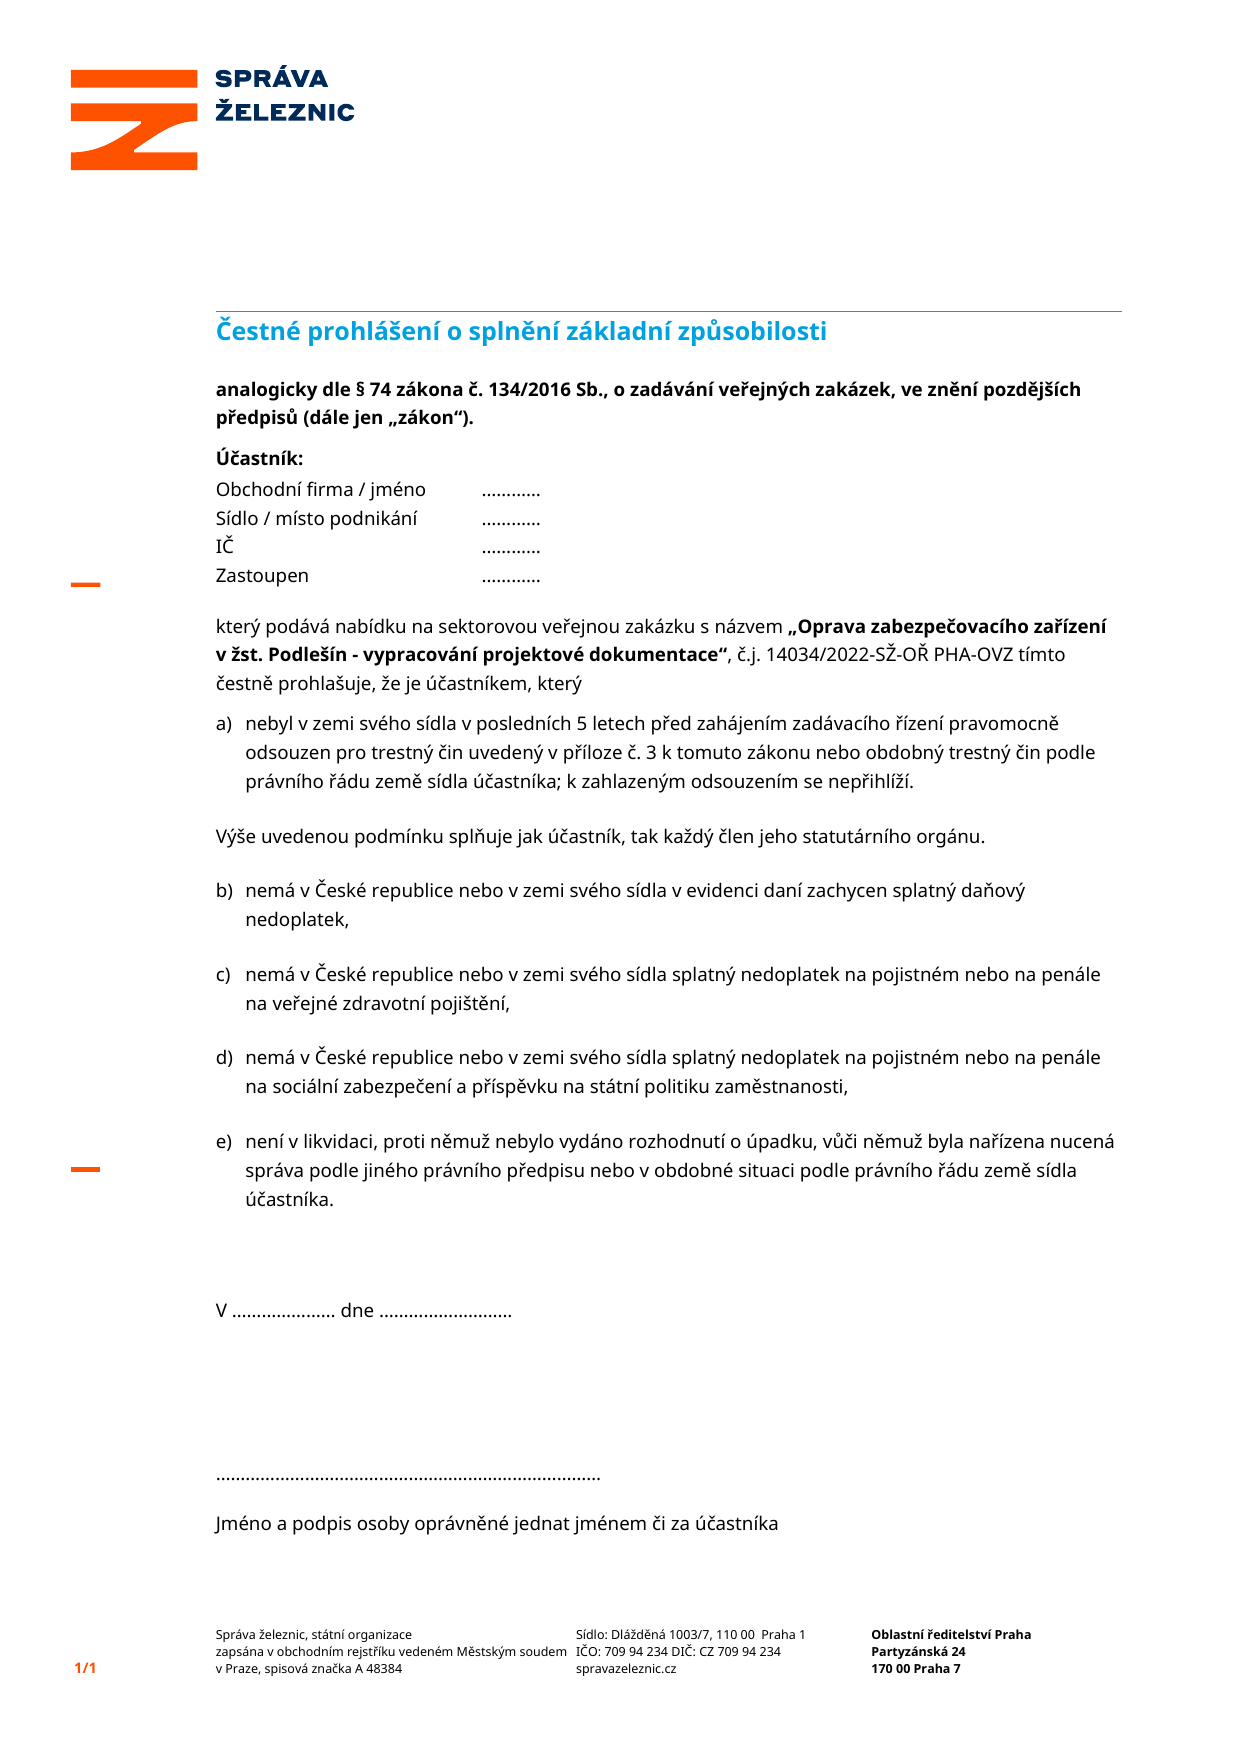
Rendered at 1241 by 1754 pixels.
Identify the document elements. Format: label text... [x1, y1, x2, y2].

text …………………………………………………………………… [216, 1456, 1121, 1486]
text b) nemá v České republice nebo v zemi svého sídla v evidenci daní zachycen splatný daňový nedoplatek, [216, 877, 1122, 932]
text d) nemá v České republice nebo v zemi svého sídla splatný nedoplatek na pojistném nebo na penále na sociální zabezpečení a příspěvku na státní politiku zaměstnanosti, [216, 1044, 1122, 1099]
text Výše uvedenou podmínku splňuje jak účastník, tak každý člen jeho statutárního orgánu. [216, 823, 1122, 849]
text Zastoupen ………… [216, 560, 1122, 589]
text V ………………… dne ……………………… [216, 1294, 1121, 1323]
text Obchodní firma / jméno ………… [216, 473, 1122, 502]
subtitle Čestné prohlášení o splnění základní způsobilosti [216, 312, 1122, 348]
subtitle analogicky dle § 74 zákona č. 134/2016 Sb., o zadávání veřejných zakázek, ve znění pozdějších předpisů (dále jen „zákon“). [216, 376, 1122, 430]
text Jméno a podpis osoby oprávněné jednat jménem či za účastníka [216, 1511, 1122, 1536]
text IČ ………… [216, 531, 1122, 560]
text e) není v likvidaci, proti němuž nebylo vydáno rozhodnutí o úpadku, vůči němuž byla nařízena nucená správa podle jiného právního předpisu nebo v obdobné situaci podle právního řádu země sídla účastníka. [216, 1128, 1122, 1212]
text c) nemá v České republice nebo v zemi svého sídla splatný nedoplatek na pojistném nebo na penále na veřejné zdravotní pojištění, [216, 961, 1122, 1016]
subtitle Účastník: [216, 445, 1122, 470]
text a) nebyl v zemi svého sídla v posledních 5 letech před zahájením zadávacího řízení pravomocně odsouzen pro trestný čin uvedený v příloze č. 3 k tomuto zákonu nebo obdobný trestný čin podle právního řádu země sídla účastníka; k zahlazeným odsouzením se nepřihlíží. [216, 710, 1122, 794]
text který podává nabídku na sektorovou veřejnou zakázku s názvem „Oprava zabezpečovacího zařízení v žst. Podlešín - vypracování projektové dokumentace“, č.j. 14034/2022-SŽ-OŘ PHA-OVZ tímto čestně prohlašuje, že je účastníkem, který [216, 614, 1122, 695]
text Sídlo / místo podnikání ………… [216, 502, 1122, 531]
